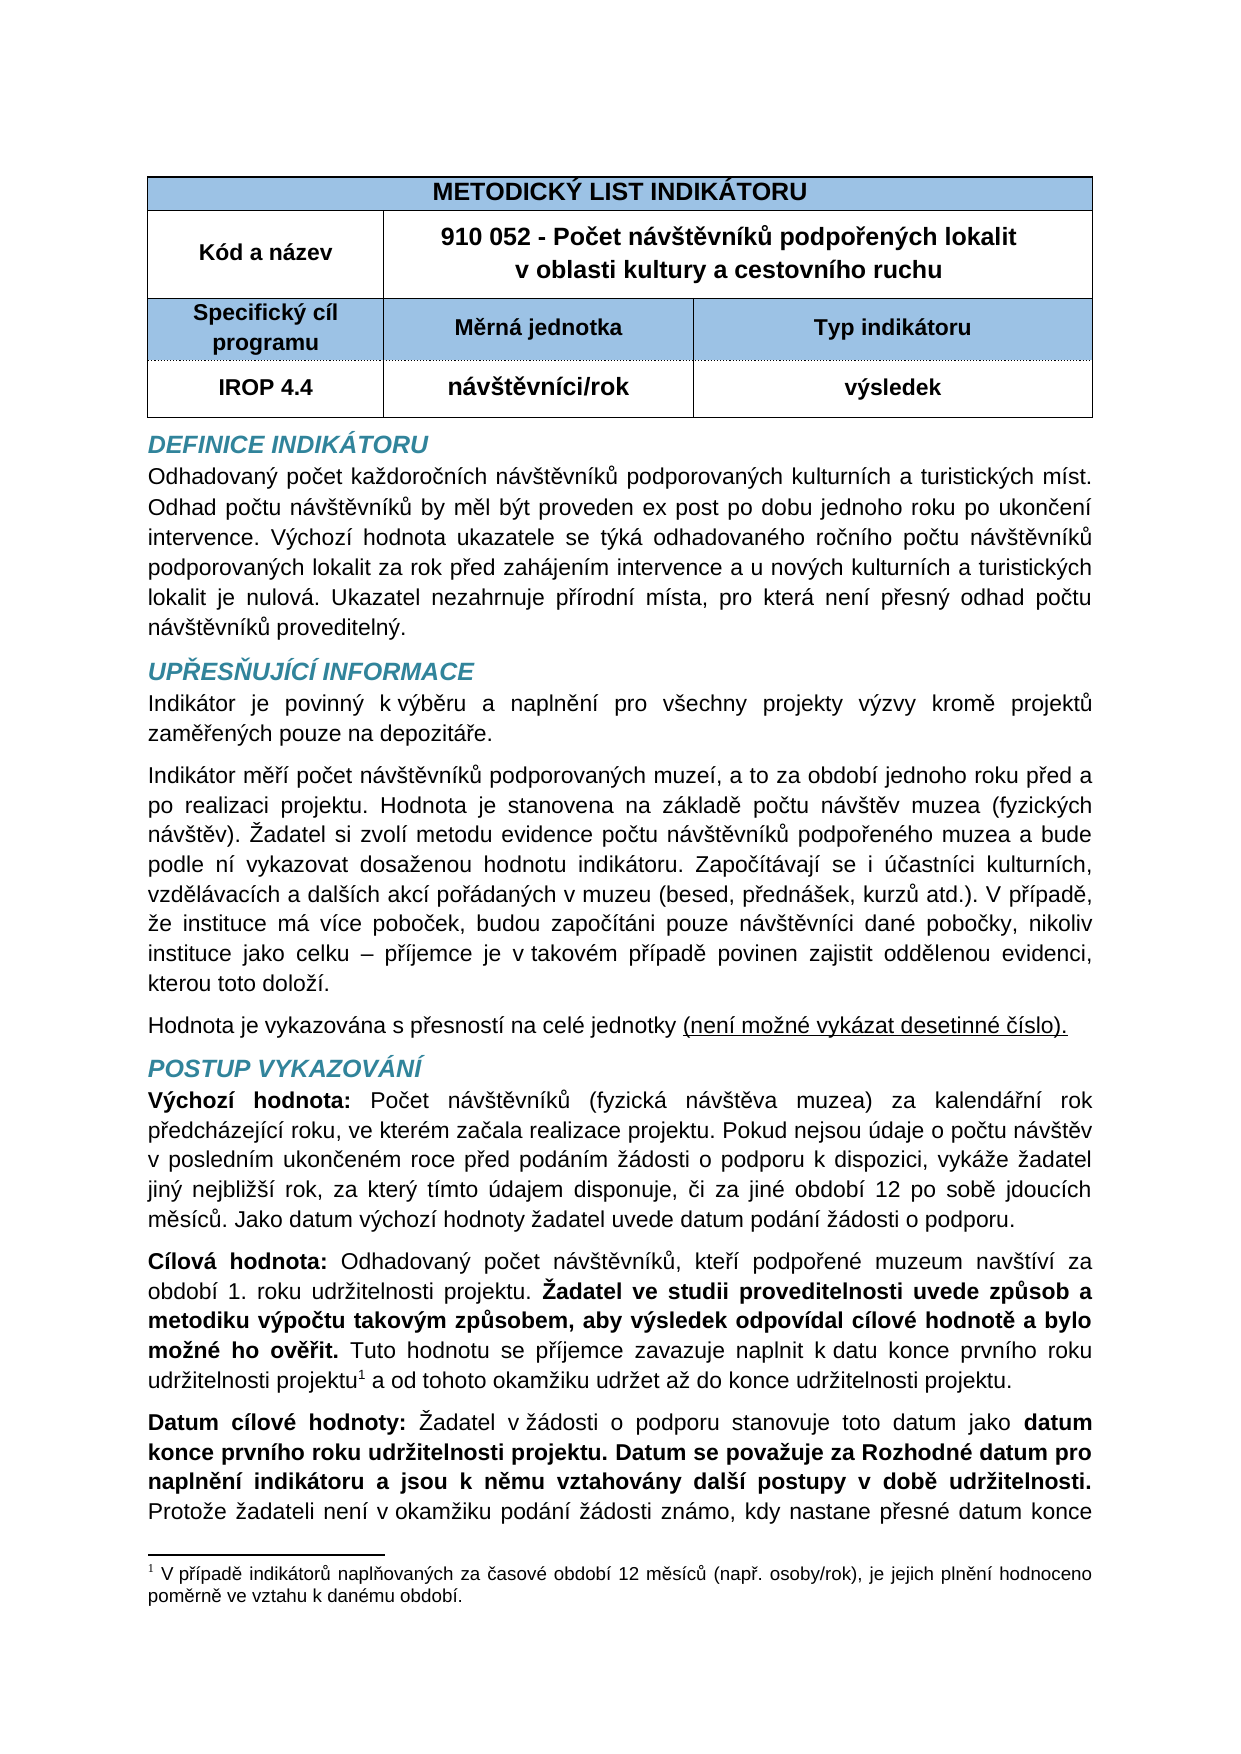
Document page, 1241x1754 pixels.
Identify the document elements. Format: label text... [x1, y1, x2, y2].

text postup vykazování [148, 1054, 1093, 1083]
table_cell návštěvníci/rok [384, 360, 693, 417]
text Výchozí hodnota: Počet návštěvníků (fyzická návštěva muzea) za kalendářní rok předcházející roku, ve kterém začala realizace projektu. Pokud nejsou údaje o počtu návštěv v posledním ukončeném roce před podáním žádosti o podporu k dispozici, vykáže žadatel jiný nejbližší rok, za který tímto údajem disponuje, či za jiné období 12 po sobě jdoucích měsíců. Jako datum výchozí hodnoty žadatel uvede datum podání žádosti o podporu. [148, 1087, 1093, 1232]
text Upřesňující informace [148, 657, 1093, 686]
table_cell Specifický cíl programu [148, 299, 383, 360]
table_cell Typ indikátoru [694, 299, 1092, 360]
text Hodnota je vykazována s přesností na celé jednotky (není možné vykázat desetinné číslo). [148, 1012, 1093, 1038]
table_cell Kód a název [148, 211, 383, 298]
table_cell výsledek [694, 360, 1092, 417]
table_header METODICKÝ LIST INDIKÁTORU [148, 178, 1092, 210]
text Definice indikátoru [148, 430, 1093, 459]
text Indikátor je povinný k výběru a naplnění pro všechny projekty výzvy kromě projektů zaměřených pouze na depozitáře. [148, 690, 1093, 746]
table_cell 910 052 - Počet návštěvníků podpořených lokalit v oblasti kultury a cestovního ruchu [384, 211, 1092, 298]
text Cílová hodnota: Odhadovaný počet návštěvníků, kteří podpořené muzeum navštíví za období 1. roku udržitelnosti projektu. Žadatel ve studii proveditelnosti uvede způsob a metodiku výpočtu takovým způsobem, aby výsledek odpovídal cílové hodnotě a bylo možné ho ověřit. Tuto hodnotu se příjemce zavazuje naplnit k datu konce prvního roku udržitelnosti projektu a od tohoto okamžiku udržet až do konce udržitelnosti projektu. [148, 1248, 1093, 1393]
table_cell IROP 4.4 [148, 360, 383, 417]
table_cell Měrná jednotka [384, 299, 693, 360]
text Odhadovaný počet každoročních návštěvníků podporovaných kulturních a turistických míst. Odhad počtu návštěvníků by měl být proveden ex post po dobu jednoho roku po ukončení intervence. Výchozí hodnota ukazatele se týká odhadovaného ročního počtu návštěvníků podporovaných lokalit za rok před zahájením intervence a u nových kulturních a turistických lokalit je nulová. Ukazatel nezahrnuje přírodní místa, pro která není přesný odhad počtu návštěvníků proveditelný. [148, 463, 1093, 641]
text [148, 1409, 1093, 1524]
text Indikátor měří počet návštěvníků podporovaných muzeí, a to za období jednoho roku před a po realizaci projektu. Hodnota je stanovena na základě počtu návštěv muzea (fyzických návštěv). Žadatel si zvolí metodu evidence počtu návštěvníků podpořeného muzea a bude podle ní vykazovat dosaženou hodnotu indikátoru. Započítávají se i účastníci kulturních, vzdělávacích a dalších akcí pořádaných v muzeu (besed, přednášek, kurzů atd.). V případě, že instituce má více poboček, budou započítáni pouze návštěvníci dané pobočky, nikoliv instituce jako celku – příjemce je v takovém případě povinen zajistit oddělenou evidenci, kterou toto doloží. [148, 762, 1093, 996]
